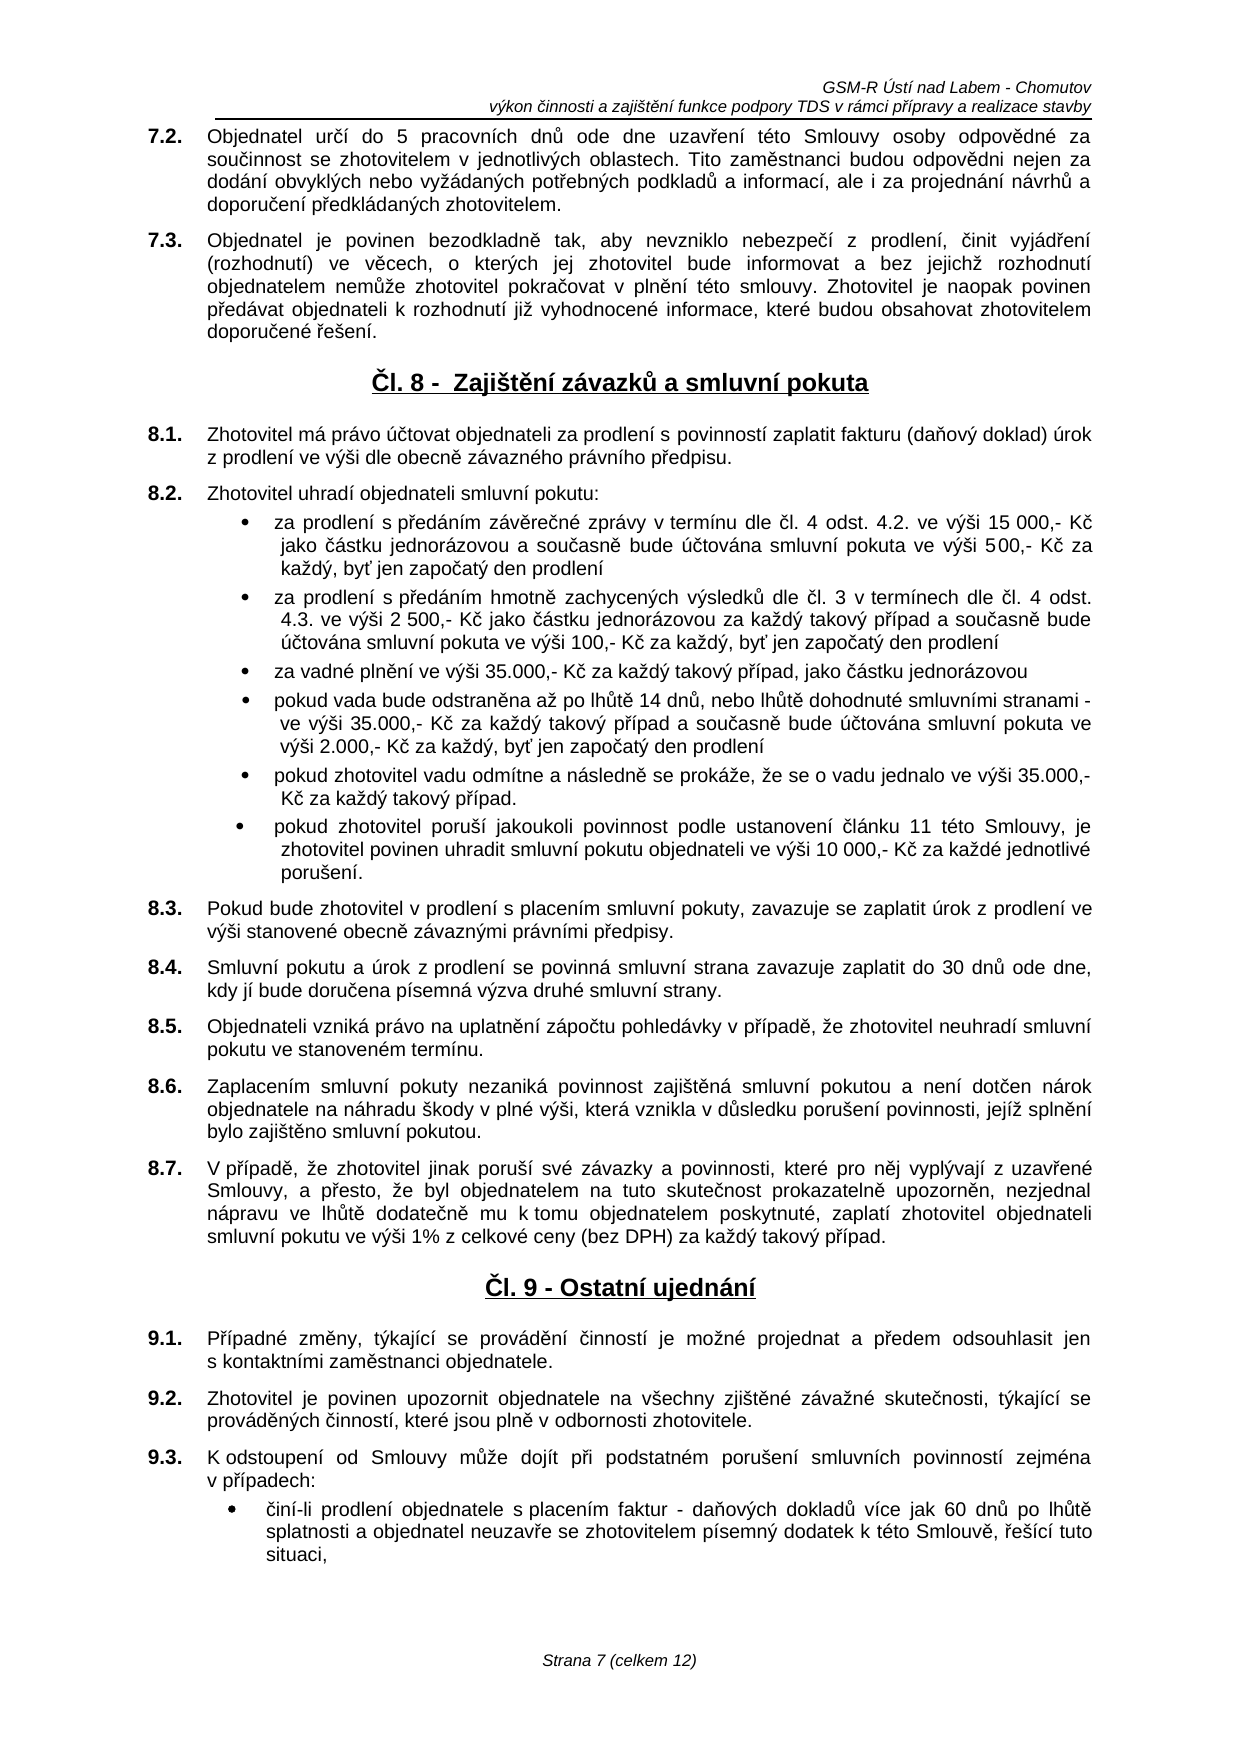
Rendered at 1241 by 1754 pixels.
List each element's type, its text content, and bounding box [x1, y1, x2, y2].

list za prodlení s předáním závěrečné zprávy v termínu dle čl. 4 odst. 4.2. ve výši 15 000,- Kč jako částku jednorázovou a současně bude účtována smluvní pokuta ve výši 500,- Kč za každý, byť jen započatý den prodlení [242, 511, 1092, 579]
list Pokud bude zhotovitel v prodlení s placením smluvní pokuty, zavazuje se zaplatit úrok z prodlení ve výši stanovené obecně závaznými právními předpisy. [148, 896, 1092, 943]
list V případě, že zhotovitel jinak poruší své závazky a povinnosti, které pro něj vyplývají z uzavřené Smlouvy, a přesto, že byl objednatelem na tuto skutečnost prokazatelně upozorněn, nezjednal nápravu ve lhůtě dodatečně mu k tomu objednatelem poskytnuté, zaplatí zhotovitel objednateli smluvní pokutu ve výši 1% z celkové ceny (bez DPH) za každý takový případ. [148, 1155, 1092, 1247]
list pokud zhotovitel poruší jakoukoli povinnost podle ustanovení článku 11 této Smlouvy, je zhotovitel povinen uhradit smluvní pokutu objednateli ve výši 10 000,- Kč za každé jednotlivé porušení. [236, 815, 1092, 883]
list Zhotovitel je povinen upozornit objednatele na všechny zjištěné závažné skutečnosti, týkající se prováděných činností, které jsou plně v odbornosti zhotovitele. [148, 1385, 1092, 1432]
subtitle Čl. 9 - Ostatní ujednání [148, 1272, 1092, 1301]
list Objednateli vzniká právo na uplatnění zápočtu pohledávky v případě, že zhotovitel neuhradí smluvní pokutu ve stanoveném termínu. [148, 1014, 1092, 1061]
list K odstoupení od Smlouvy může dojít při podstatném porušení smluvních povinností zejména v případech: [148, 1444, 1092, 1491]
list Smluvní pokutu a úrok z prodlení se povinná smluvní strana zavazuje zaplatit do 30 dnů ode dne, kdy jí bude doručena písemná výzva druhé smluvní strany. [148, 955, 1092, 1002]
list pokud zhotovitel vadu odmítne a následně se prokáže, že se o vadu jednalo ve výši 35.000,- Kč za každý takový případ. [242, 763, 1092, 809]
list Objednatel je povinen bezodkladně tak, aby nevzniklo nebezpečí z prodlení, činit vyjádření (rozhodnutí) ve věcech, o kterých jej zhotovitel bude informovat a bez jejichž rozhodnutí objednatelem nemůže zhotovitel pokračovat v plnění této smlouvy. Zhotovitel je naopak povinen předávat objednateli k rozhodnutí již vyhodnocené informace, které budou obsahovat zhotovitelem doporučené řešení. [148, 228, 1092, 343]
list pokud vada bude odstraněna až po lhůtě 14 dnů, nebo lhůtě dohodnuté smluvními stranami - ve výši 35.000,- Kč za každý takový případ a současně bude účtována smluvní pokuta ve výši 2.000,- Kč za každý, byť jen započatý den prodlení [242, 689, 1092, 757]
list Zhotovitel má právo účtovat objednateli za prodlení s povinností zaplatit fakturu (daňový doklad) úrok z prodlení ve výši dle obecně závazného právního předpisu. [148, 422, 1092, 468]
list Zhotovitel uhradí objednateli smluvní pokutu: [148, 481, 1092, 505]
list za vadné plnění ve výši 35.000,- Kč za každý takový případ, jako částku jednorázovou [242, 660, 1092, 683]
subtitle Čl. 8 - Zajištění závazků a smluvní pokuta [148, 368, 1092, 397]
list za prodlení s předáním hmotně zachycených výsledků dle čl. 3 v termínech dle čl. 4 odst. 4.3. ve výši 2 500,- Kč jako částku jednorázovou za každý takový případ a současně bude účtována smluvní pokuta ve výši 100,- Kč za každý, byť jen započatý den prodlení [242, 586, 1092, 654]
list Zaplacením smluvní pokuty nezaniká povinnost zajištěná smluvní pokutou a není dotčen nárok objednatele na náhradu škody v plné výši, která vznikla v důsledku porušení povinnosti, jejíž splnění bylo zajištěno smluvní pokutou. [148, 1073, 1092, 1143]
list Objednatel určí do 5 pracovních dnů ode dne uzavření této Smlouvy osoby odpovědné za součinnost se zhotovitelem v jednotlivých oblastech. Tito zaměstnanci budou odpovědni nejen za dodání obvyklých nebo vyžádaných potřebných podkladů a informací, ale i za projednání návrhů a doporučení předkládaných zhotovitelem. [148, 123, 1092, 216]
list Případné změny, týkající se provádění činností je možné projednat a předem odsouhlasit jen s kontaktními zaměstnanci objednatele. [148, 1326, 1092, 1373]
list činí-li prodlení objednatele s placením faktur - daňových dokladů více jak 60 dnů po lhůtě splatnosti a objednatel neuzavře se zhotovitelem písemný dodatek k této Smlouvě, řešící tuto situaci, [228, 1497, 1092, 1566]
